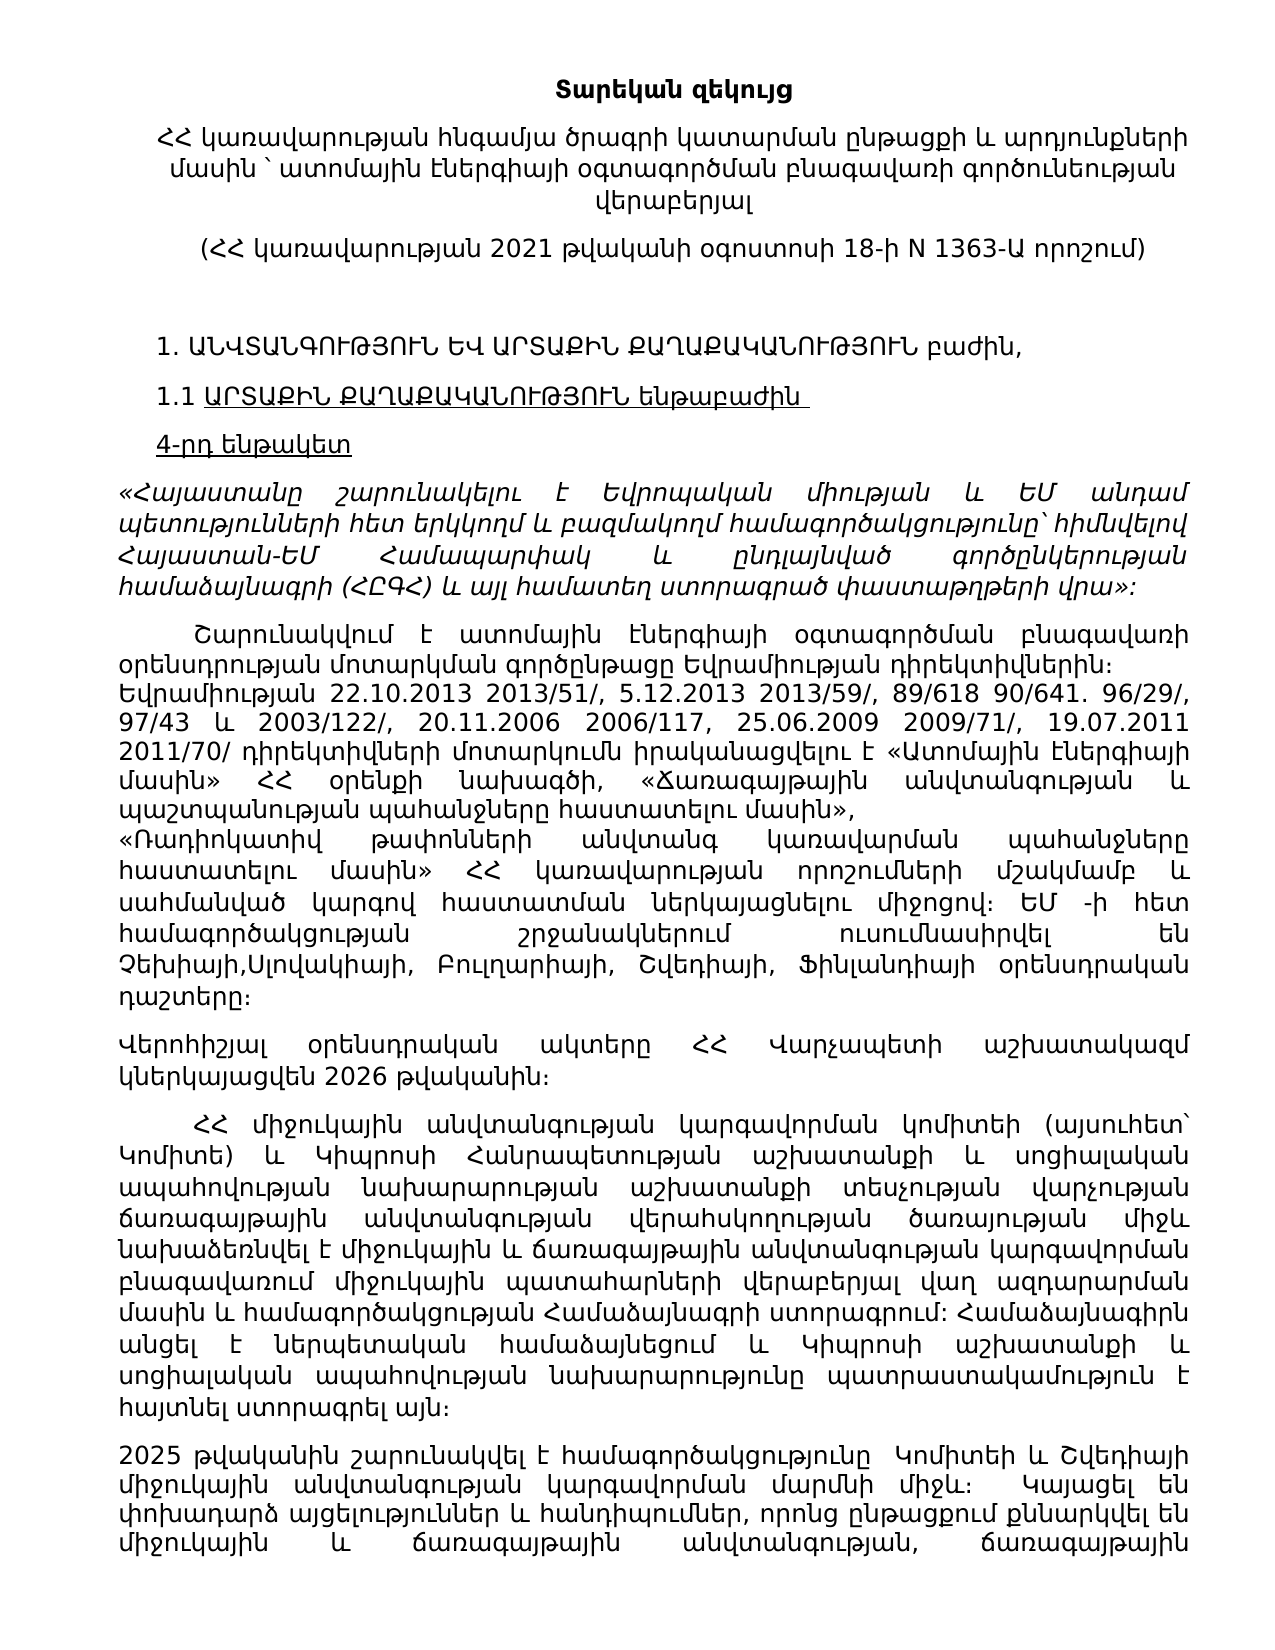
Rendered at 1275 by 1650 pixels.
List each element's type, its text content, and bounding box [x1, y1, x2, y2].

text ՀՀ կառավարության հնգամյա ծրագրի կատարման ընթացքի և արդյունքների մասին ՝ ատոմային էներգիայի օգտագործման բնագավառի գործունեության վերաբերյալ [156, 123, 1191, 215]
text Եվրամիության 22.10.2013 2013/51/, 5.12.2013 2013/59/, 89/618 90/641. 96/29/, 97/43 և 2003/122/, 20.11.2006 2006/117, 25.06.2009 2009/71/, 19.07.2011 2011/70/ դիրեկտիվների մոտարկումն իրականացվելու է «Ատոմային էներգիայի մասին» ՀՀ օրենքի նախագծի, «Ճառագայթային անվտանգության և պաշտպանության պահանջները հաստատելու մասին», [118, 679, 1191, 825]
text «Ռադիոկատիվ թափոնների անվտանգ կառավարման պահանջները հաստատելու մասին» ՀՀ կառավարության որոշումների մշակմամբ և սահմանված կարգով հաստատման ներկայացնելու միջոցով։ ԵՄ -ի հետ համագործակցության շրջանակներում ուսումնասիրվել են Չեխիայի,Սլովակիայի, Բուլղարիայի, Շվեդիայի, Ֆինլանդիայի օրենսդրական դաշտերը։ [118, 825, 1191, 1011]
text ՀՀ միջուկային անվտանգության կարգավորման կոմիտեի (այսուհետ՝ Կոմիտե) և Կիպրոսի Հանրապետության աշխատանքի և սոցիալական ապահովության նախարարության աշխատանքի տեսչության վարչության ճառագայթային անվտանգության վերահսկողության ծառայության միջև նախաձեռնվել է միջուկային և ճառագայթային անվտանգության կարգավորման բնագավառում միջուկային պատահարների վերաբերյալ վաղ ազդարարման մասին և համագործակցության Համաձայնագրի ստորագրում: Համաձայնագիրն անցել է ներպետական համաձայնեցում և Կիպրոսի աշխատանքի և սոցիալական ապահովության նախարարությունը պատրաստակամություն է հայտնել ստորագրել այն։ [118, 1110, 1191, 1422]
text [118, 1441, 1191, 1558]
text Տարեկան զեկույց [156, 75, 1191, 104]
text 4-րդ ենթակետ [156, 430, 1191, 459]
text «Հայաստանը շարունակելու է Եվրոպական միության և ԵՄ անդամ պետությունների հետ երկկողմ և բազմակողմ համագործակցությունը՝ հիմնվելով Հայաստան-ԵՄ Համապարփակ և ընդլայնված գործընկերության համաձայնագրի (ՀԸԳՀ) և այլ համատեղ ստորագրած փաստաթղթերի վրա»: [118, 478, 1191, 602]
text (ՀՀ կառավարության 2021 թվականի օգոստոսի 18-ի N 1363-Ա որոշում) [156, 234, 1191, 263]
text 1․ ԱՆՎՏԱՆԳՈՒԹՅՈՒՆ ԵՎ ԱՐՏԱՔԻՆ ՔԱՂԱՔԱԿԱՆՈՒԹՅՈՒՆ բաժին, [156, 330, 1191, 361]
text Շարունակվում է ատոմային էներգիայի օգտագործման բնագավառի օրենսդրության մոտարկման գործընթացը Եվրամիության դիրեկտիվներին։ [118, 621, 1191, 679]
text Վերոհիշյալ օրենսդրական ակտերը ՀՀ Վարչապետի աշխատակազմ կներկայացվեն 2026 թվականին։ [118, 1030, 1191, 1091]
text 1․1 ԱՐՏԱՔԻՆ ՔԱՂԱՔԱԿԱՆՈՒԹՅՈՒՆ ենթաբաժին [156, 380, 1191, 411]
